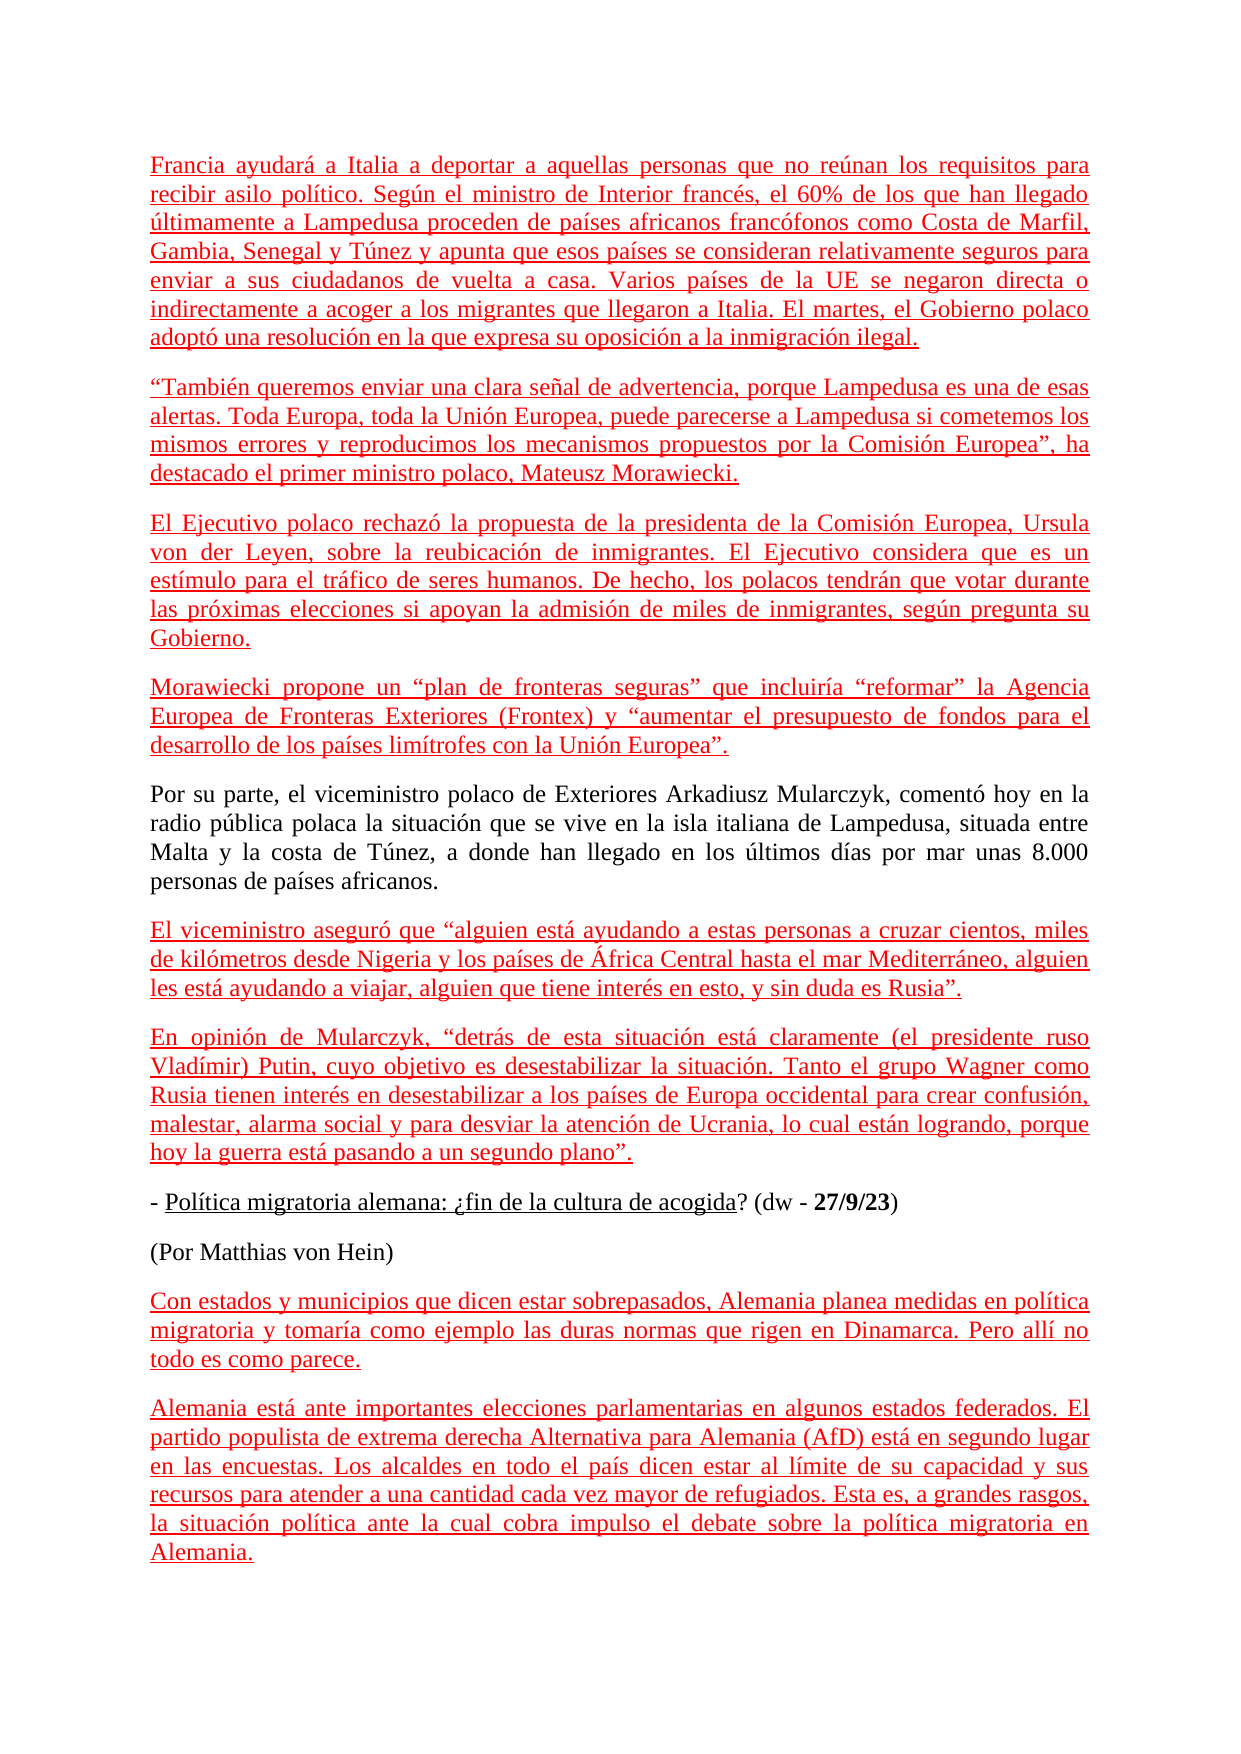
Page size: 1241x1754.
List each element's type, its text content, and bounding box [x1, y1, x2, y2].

text El Ejecutivo polaco rechazó la propuesta de la presidenta de la Comisión Europea, Ursula von der Leyen, sobre la reubicación de inmigrantes. El Ejecutivo considera que es un estímulo para el tráfico de seres humanos. De hecho, los polacos tendrán que votar durante las próximas elecciones si apoyan la admisión de miles de inmigrantes, según pregunta su Gobierno. [150, 592, 1090, 619]
text Alemania está ante importantes elecciones parlamentarias en algunos estados federados. El partido populista de extrema derecha Alternativa para Alemania (AfD) está en segundo lugar en las encuestas. Los alcaldes en todo el país dicen estar al límite de su capacidad y sus recursos para atender a una cantidad cada vez mayor de refugiados. Esta es, a grandes rasgos, la situación política ante la cual cobra impulso el debate sobre la política migratoria en Alemania. [150, 1448, 1090, 1566]
text Francia ayudará a Italia a deportar a aquellas personas que no reúnan los requisitos para recibir asilo político. Según el ministro de Interior francés, el 60% de los que han llegado últimamente a Lampedusa proceden de países africanos francófonos como Costa de Marfil, Gambia, Senegal y Túnez y apunta que esos países se consideran relativamente seguros para enviar a sus ciudadanos de vuelta a casa. Varios países de la UE se negaron directa o indirectamente a acoger a los migrantes que llegaron a Italia. El martes, el Gobierno polaco adoptó una resolución en la que expresa su oposición a la inmigración ilegal. [150, 263, 1090, 319]
text - Política migratoria alemana: ¿fin de la cultura de acogida? (dw - 27/9/23) [150, 1187, 1090, 1216]
text En opinión de Mularczyk, “detrás de esta situación está claramente (el presidente ruso Vladímir) Putin, cuyo objetivo es desestabilizar la situación. Tanto el grupo Wagner como Rusia tienen interés en desestabilizar a los países de Europa occidental para crear confusión, malestar, alarma social y para desviar la atención de Ucrania, lo cual están logrando, porque hoy la guerra está pasando a un segundo plano”. [150, 1049, 1090, 1076]
text El viceministro aseguró que “alguien está ayudando a estas personas a cruzar cientos, miles de kilómetros desde Nigeria y los países de África Central hasta el mar Mediterráneo, alguien les está ayudando a viajar, alguien que tiene interés en esto, y sin duda es Rusia”. [150, 971, 1090, 1002]
text En opinión de Mularczyk, “detrás de esta situación está claramente (el presidente ruso Vladímir) Putin, cuyo objetivo es desestabilizar la situación. Tanto el grupo Wagner como Rusia tienen interés en desestabilizar a los países de Europa occidental para crear confusión, malestar, alarma social y para desviar la atención de Ucrania, lo cual están logrando, porque hoy la guerra está pasando a un segundo plano”. [150, 1078, 1090, 1105]
text Morawiecki propone un “plan de fronteras seguras” que incluiría “reformar” la Agencia Europea de Fronteras Exteriores (Frontex) y “aumentar el presupuesto de fondos para el desarrollo de los países limítrofes con la Unión Europea”. [150, 728, 1090, 759]
text “También queremos enviar una clara señal de advertencia, porque Lampedusa es una de esas alertas. Toda Europa, toda la Unión Europea, puede parecerse a Lampedusa si cometemos los mismos errores y reproducimos los mecanismos propuestos por la Comisión Europea”, ha destacado el primer ministro polaco, Mateusz Morawiecki. [150, 398, 1090, 426]
text En opinión de Mularczyk, “detrás de esta situación está claramente (el presidente ruso Vladímir) Putin, cuyo objetivo es desestabilizar la situación. Tanto el grupo Wagner como Rusia tienen interés en desestabilizar a los países de Europa occidental para crear confusión, malestar, alarma social y para desviar la atención de Ucrania, lo cual están logrando, porque hoy la guerra está pasando a un segundo plano”. [150, 1135, 1090, 1166]
text El Ejecutivo polaco rechazó la propuesta de la presidenta de la Comisión Europea, Ursula von der Leyen, sobre la reubicación de inmigrantes. El Ejecutivo considera que es un estímulo para el tráfico de seres humanos. De hecho, los polacos tendrán que votar durante las próximas elecciones si apoyan la admisión de miles de inmigrantes, según pregunta su Gobierno. [150, 563, 1090, 590]
text Con estados y municipios que dicen estar sobrepasados, Alemania planea medidas en política migratoria y tomaría como ejemplo las duras normas que rigen en Dinamarca. Pero allí no todo es como parece. [150, 1341, 1090, 1372]
text “También queremos enviar una clara señal de advertencia, porque Lampedusa es una de esas alertas. Toda Europa, toda la Unión Europea, puede parecerse a Lampedusa si cometemos los mismos errores y reproducimos los mecanismos propuestos por la Comisión Europea”, ha destacado el primer ministro polaco, Mateusz Morawiecki. [150, 456, 1090, 487]
text El Ejecutivo polaco rechazó la propuesta de la presidenta de la Comisión Europea, Ursula von der Leyen, sobre la reubicación de inmigrantes. El Ejecutivo considera que es un estímulo para el tráfico de seres humanos. De hecho, los polacos tendrán que votar durante las próximas elecciones si apoyan la admisión de miles de inmigrantes, según pregunta su Gobierno. [150, 508, 1090, 533]
text (Por Matthias von Hein) [150, 1237, 1090, 1265]
text Con estados y municipios que dicen estar sobrepasados, Alemania planea medidas en política migratoria y tomaría como ejemplo las duras normas que rigen en Dinamarca. Pero allí no todo es como parece. [150, 1286, 1090, 1311]
text Morawiecki propone un “plan de fronteras seguras” que incluiría “reformar” la Agencia Europea de Fronteras Exteriores (Frontex) y “aumentar el presupuesto de fondos para el desarrollo de los países limítrofes con la Unión Europea”. [150, 672, 1090, 697]
text “También queremos enviar una clara señal de advertencia, porque Lampedusa es una de esas alertas. Toda Europa, toda la Unión Europea, puede parecerse a Lampedusa si cometemos los mismos errores y reproducimos los mecanismos propuestos por la Comisión Europea”, ha destacado el primer ministro polaco, Mateusz Morawiecki. [150, 427, 1090, 454]
text Por su parte, el viceministro polaco de Exteriores Arkadiusz Mularczyk, comentó hoy en la radio pública polaca la situación que se vive en la isla italiana de Lampedusa, situada entre Malta y la costa de Túnez, a donde han llegado en los últimos días por mar unas 8.000 personas de países africanos. [150, 779, 1090, 894]
text El Ejecutivo polaco rechazó la propuesta de la presidenta de la Comisión Europea, Ursula von der Leyen, sobre la reubicación de inmigrantes. El Ejecutivo considera que es un estímulo para el tráfico de seres humanos. De hecho, los polacos tendrán que votar durante las próximas elecciones si apoyan la admisión de miles de inmigrantes, según pregunta su Gobierno. [150, 621, 1090, 652]
text El Ejecutivo polaco rechazó la propuesta de la presidenta de la Comisión Europea, Ursula von der Leyen, sobre la reubicación de inmigrantes. El Ejecutivo considera que es un estímulo para el tráfico de seres humanos. De hecho, los polacos tendrán que votar durante las próximas elecciones si apoyan la admisión de miles de inmigrantes, según pregunta su Gobierno. [150, 534, 1090, 562]
text Con estados y municipios que dicen estar sobrepasados, Alemania planea medidas en política migratoria y tomaría como ejemplo las duras normas que rigen en Dinamarca. Pero allí no todo es como parece. [150, 1313, 1090, 1340]
text El viceministro aseguró que “alguien está ayudando a estas personas a cruzar cientos, miles de kilómetros desde Nigeria y los países de África Central hasta el mar Mediterráneo, alguien les está ayudando a viajar, alguien que tiene interés en esto, y sin duda es Rusia”. [150, 915, 1090, 969]
text Francia ayudará a Italia a deportar a aquellas personas que no reúnan los requisitos para recibir asilo político. Según el ministro de Interior francés, el 60% de los que han llegado últimamente a Lampedusa proceden de países africanos francófonos como Costa de Marfil, Gambia, Senegal y Túnez y apunta que esos países se consideran relativamente seguros para enviar a sus ciudadanos de vuelta a casa. Varios países de la UE se negaron directa o indirectamente a acoger a los migrantes que llegaron a Italia. El martes, el Gobierno polaco adoptó una resolución en la que expresa su oposición a la inmigración ilegal. [150, 176, 1090, 232]
text En opinión de Mularczyk, “detrás de esta situación está claramente (el presidente ruso Vladímir) Putin, cuyo objetivo es desestabilizar la situación. Tanto el grupo Wagner como Rusia tienen interés en desestabilizar a los países de Europa occidental para crear confusión, malestar, alarma social y para desviar la atención de Ucrania, lo cual están logrando, porque hoy la guerra está pasando a un segundo plano”. [150, 1106, 1090, 1134]
text “También queremos enviar una clara señal de advertencia, porque Lampedusa es una de esas alertas. Toda Europa, toda la Unión Europea, puede parecerse a Lampedusa si cometemos los mismos errores y reproducimos los mecanismos propuestos por la Comisión Europea”, ha destacado el primer ministro polaco, Mateusz Morawiecki. [150, 372, 1090, 397]
text Morawiecki propone un “plan de fronteras seguras” que incluiría “reformar” la Agencia Europea de Fronteras Exteriores (Frontex) y “aumentar el presupuesto de fondos para el desarrollo de los países limítrofes con la Unión Europea”. [150, 699, 1090, 726]
